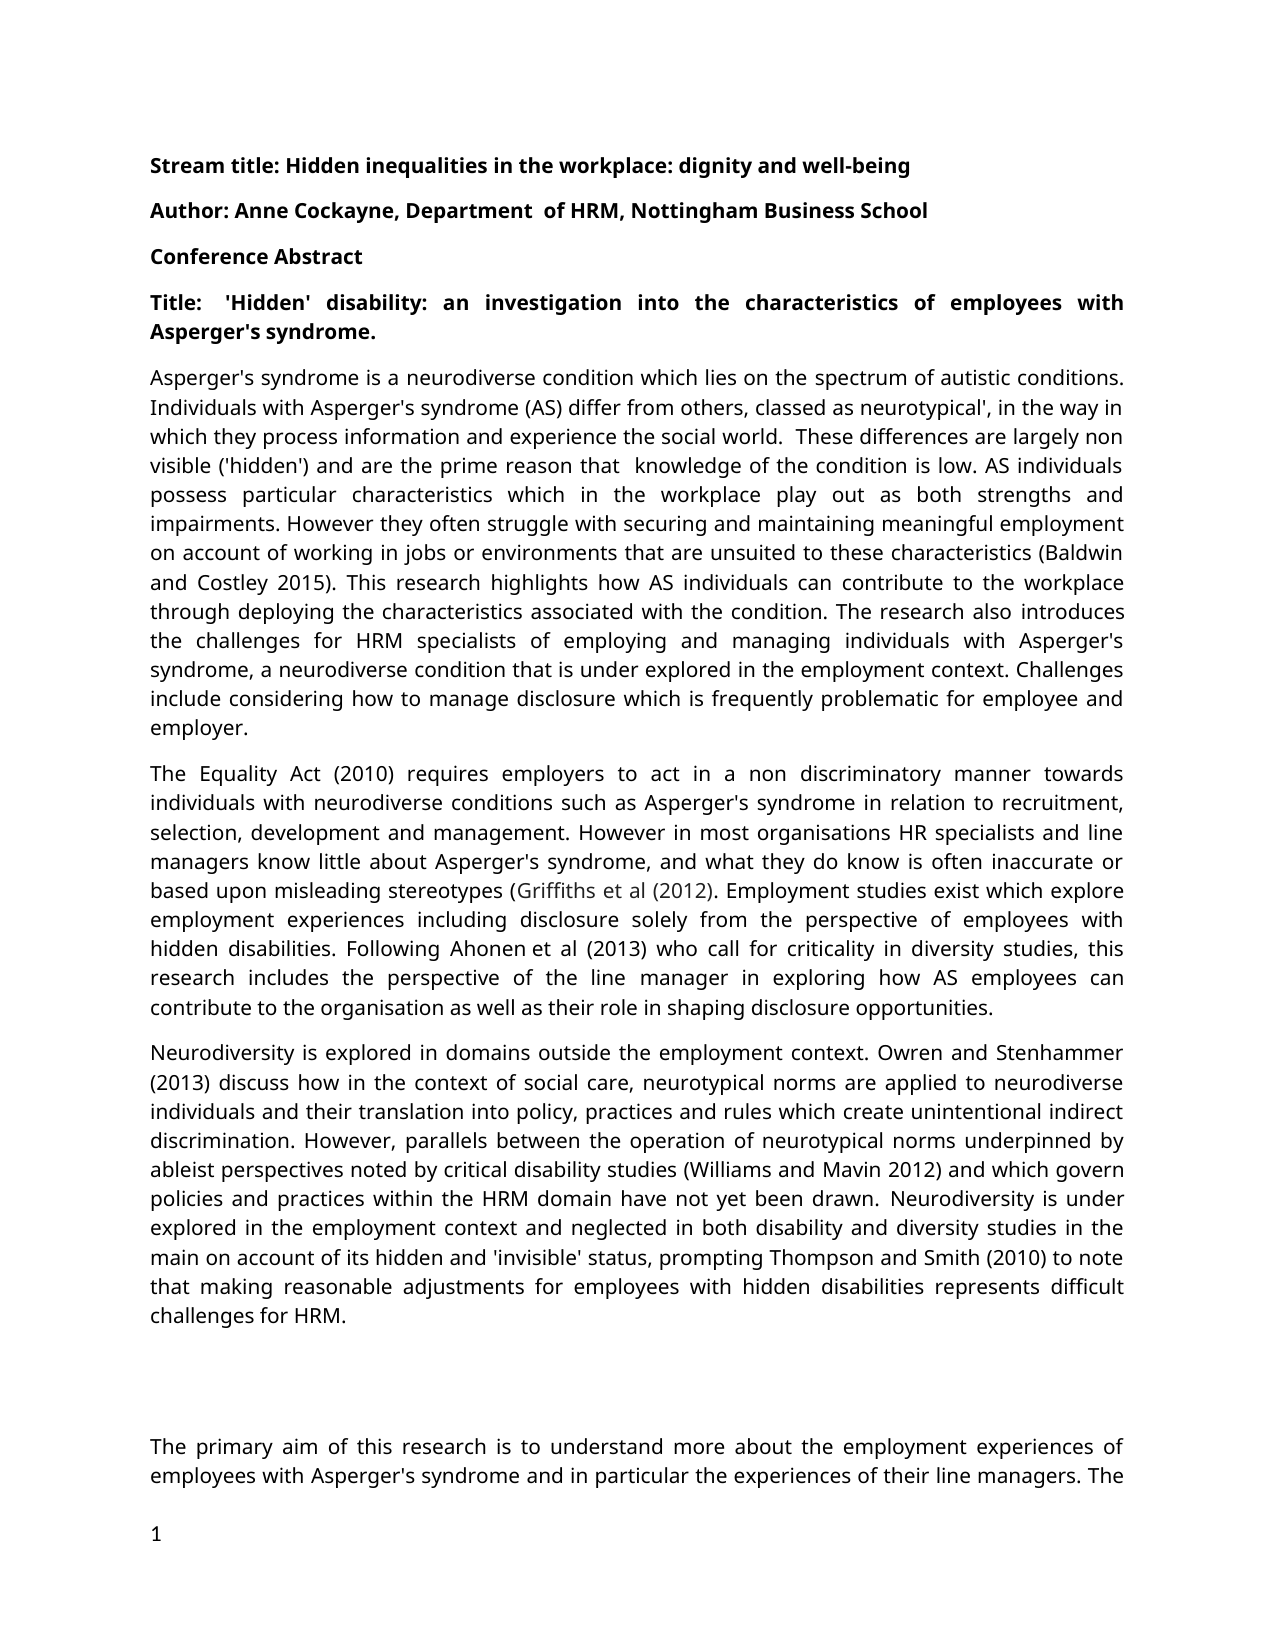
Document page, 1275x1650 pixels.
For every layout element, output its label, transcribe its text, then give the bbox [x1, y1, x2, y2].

text Conference Abstract [150, 242, 1125, 271]
text Author: Anne Cockayne, Department of HRM, Nottingham Business School [150, 196, 1125, 225]
text Neurodiversity is explored in domains outside the employment context. Owren and Stenhammer (2013) discuss how in the context of social care, neurotypical norms are applied to neurodiverse individuals and their translation into policy, practices and rules which create unintentional indirect discrimination. However, parallels between the operation of neurotypical norms underpinned by ableist perspectives noted by critical disability studies (Williams and Mavin 2012) and which govern policies and practices within the HRM domain have not yet been drawn. Neurodiversity is under explored in the employment context and neglected in both disability and diversity studies in the main on account of its hidden and 'invisible' status, prompting Thompson and Smith (2010) to note that making reasonable adjustments for employees with hidden disabilities represents difficult challenges for HRM. [150, 1037, 1125, 1329]
text Stream title: Hidden inequalities in the workplace: dignity and well-being [150, 150, 1125, 179]
text The Equality Act (2010) requires employers to act in a non discriminatory manner towards individuals with neurodiverse conditions such as Asperger's syndrome in relation to recruitment, selection, development and management. However in most organisations HR specialists and line managers know little about Asperger's syndrome, and what they do know is often inaccurate or based upon misleading stereotypes (Griffiths et al (2012). Employment studies exist which explore employment experiences including disclosure solely from the perspective of employees with hidden disabilities. Following Ahonen et al (2013) who call for criticality in diversity studies, this research includes the perspective of the line manager in exploring how AS employees can contribute to the organisation as well as their role in shaping disclosure opportunities. [150, 758, 1125, 1021]
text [150, 1431, 1125, 1489]
text Title: 'Hidden' disability: an investigation into the characteristics of employees with Asperger's syndrome. [150, 287, 1125, 346]
text Asperger's syndrome is a neurodiverse condition which lies on the spectrum of autistic conditions. Individuals with Asperger's syndrome (AS) differ from others, classed as neurotypical', in the way in which they process information and experience the social world. These differences are largely non visible ('hidden') and are the prime reason that knowledge of the condition is low. AS individuals possess particular characteristics which in the workplace play out as both strengths and impairments. However they often struggle with securing and maintaining meaningful employment on account of working in jobs or environments that are unsuited to these characteristics (Baldwin and Costley 2015). This research highlights how AS individuals can contribute to the workplace through deploying the characteristics associated with the condition. The research also introduces the challenges for HRM specialists of employing and managing individuals with Asperger's syndrome, a neurodiverse condition that is under explored in the employment context. Challenges include considering how to manage disclosure which is frequently problematic for employee and employer. [150, 362, 1125, 742]
